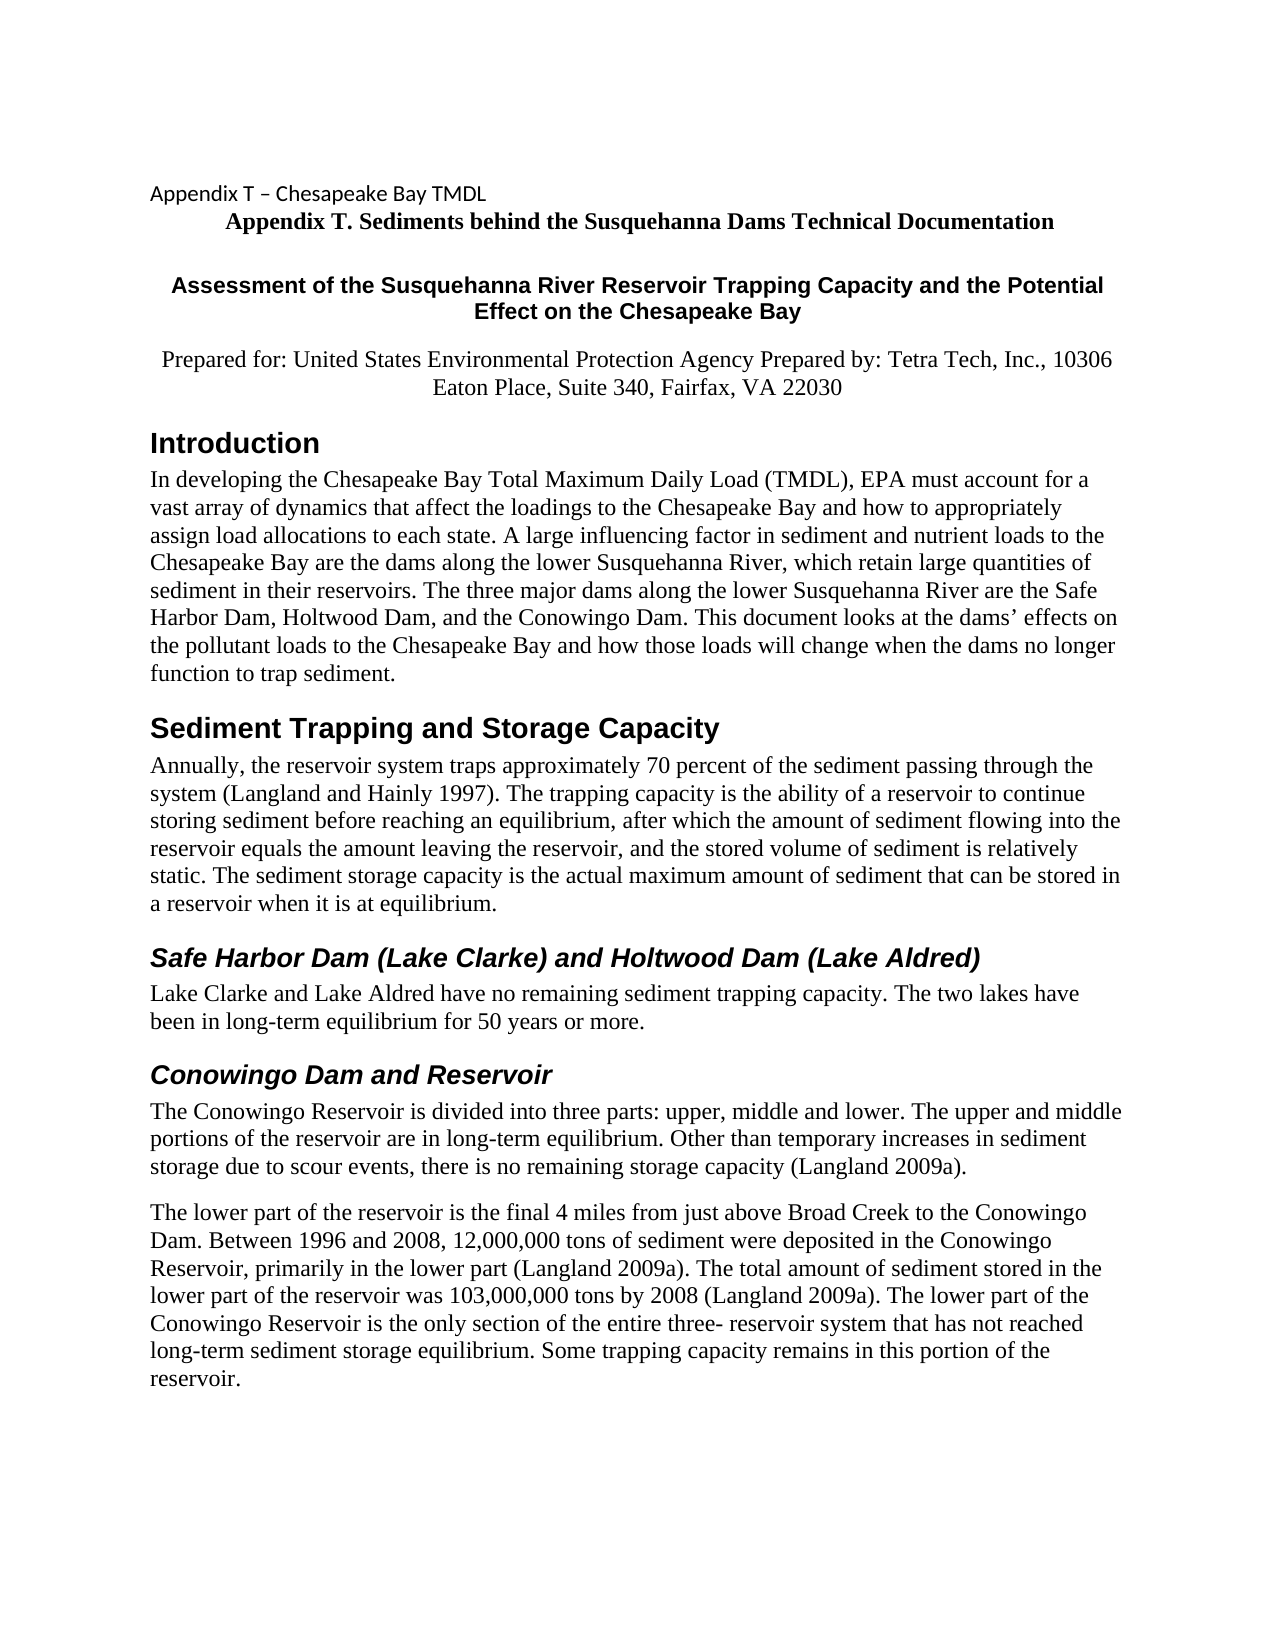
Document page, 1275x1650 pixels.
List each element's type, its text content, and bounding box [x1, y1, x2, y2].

text Conowingo Dam and Reservoir [150, 1059, 1125, 1091]
text Sediment Trapping and Storage Capacity [150, 711, 1125, 745]
text Lake Clarke and Lake Aldred have no remaining sediment trapping capacity. The two lakes have been in long-term equilibrium for 50 years or more. [150, 979, 1125, 1034]
text Introduction [150, 426, 1125, 459]
text Annually, the reservoir system traps approximately 70 percent of the sediment passing through the system (Langland and Hainly 1997). The trapping capacity is the ability of a reservoir to continue storing sediment before reaching an equilibrium, after which the amount of sediment flowing into the reservoir equals the amount leaving the reservoir, and the stored volume of sediment is relatively static. The sediment storage capacity is the actual maximum amount of sediment that can be stored in a reservoir when it is at equilibrium. [150, 751, 1125, 917]
text The lower part of the reservoir is the final 4 miles from just above Broad Creek to the Conowingo Dam. Between 1996 and 2008, 12,000,000 tons of sediment were deposited in the Conowingo Reservoir, primarily in the lower part (Langland 2009a). The total amount of sediment stored in the lower part of the reservoir was 103,000,000 tons by 2008 (Langland 2009a). The lower part of the Conowingo Reservoir is the only section of the entire three- reservoir system that has not reached long-term sediment storage equilibrium. Some trapping capacity remains in this portion of the reservoir. [150, 1198, 1125, 1392]
text Appendix T. Sediments behind the Susquehanna Dams Technical Documentation [150, 207, 1125, 234]
text Safe Harbor Dam (Lake Clarke) and Holtwood Dam (Lake Aldred) [150, 942, 1125, 973]
text Prepared for: United States Environmental Protection Agency Prepared by: Tetra Tech, Inc., 10306 Eaton Place, Suite 340, Fairfax, VA 22030 [150, 345, 1125, 401]
text Assessment of the Susquehanna River Reservoir Trapping Capacity and the Potential Effect on the Chesapeake Bay [150, 272, 1125, 324]
text Appendix T – Chesapeake Bay TMDL [150, 179, 1125, 207]
text In developing the Chesapeake Bay Total Maximum Daily Load (TMDL), EPA must account for a vast array of dynamics that affect the loadings to the Chesapeake Bay and how to appropriately assign load allocations to each state. A large influencing factor in sediment and nutrient loads to the Chesapeake Bay are the dams along the lower Susquehanna River, which retain large quantities of sediment in their reservoirs. The three major dams along the lower Susquehanna River are the Safe Harbor Dam, Holtwood Dam, and the Conowingo Dam. This document looks at the dams’ effects on the pollutant loads to the Chesapeake Bay and how those loads will change when the dams no longer function to trap sediment. [150, 465, 1125, 686]
text The Conowingo Reservoir is divided into three parts: upper, middle and lower. The upper and middle portions of the reservoir are in long-term equilibrium. Other than temporary increases in sediment storage due to scour events, there is no remaining storage capacity (Langland 2009a). [150, 1097, 1125, 1180]
